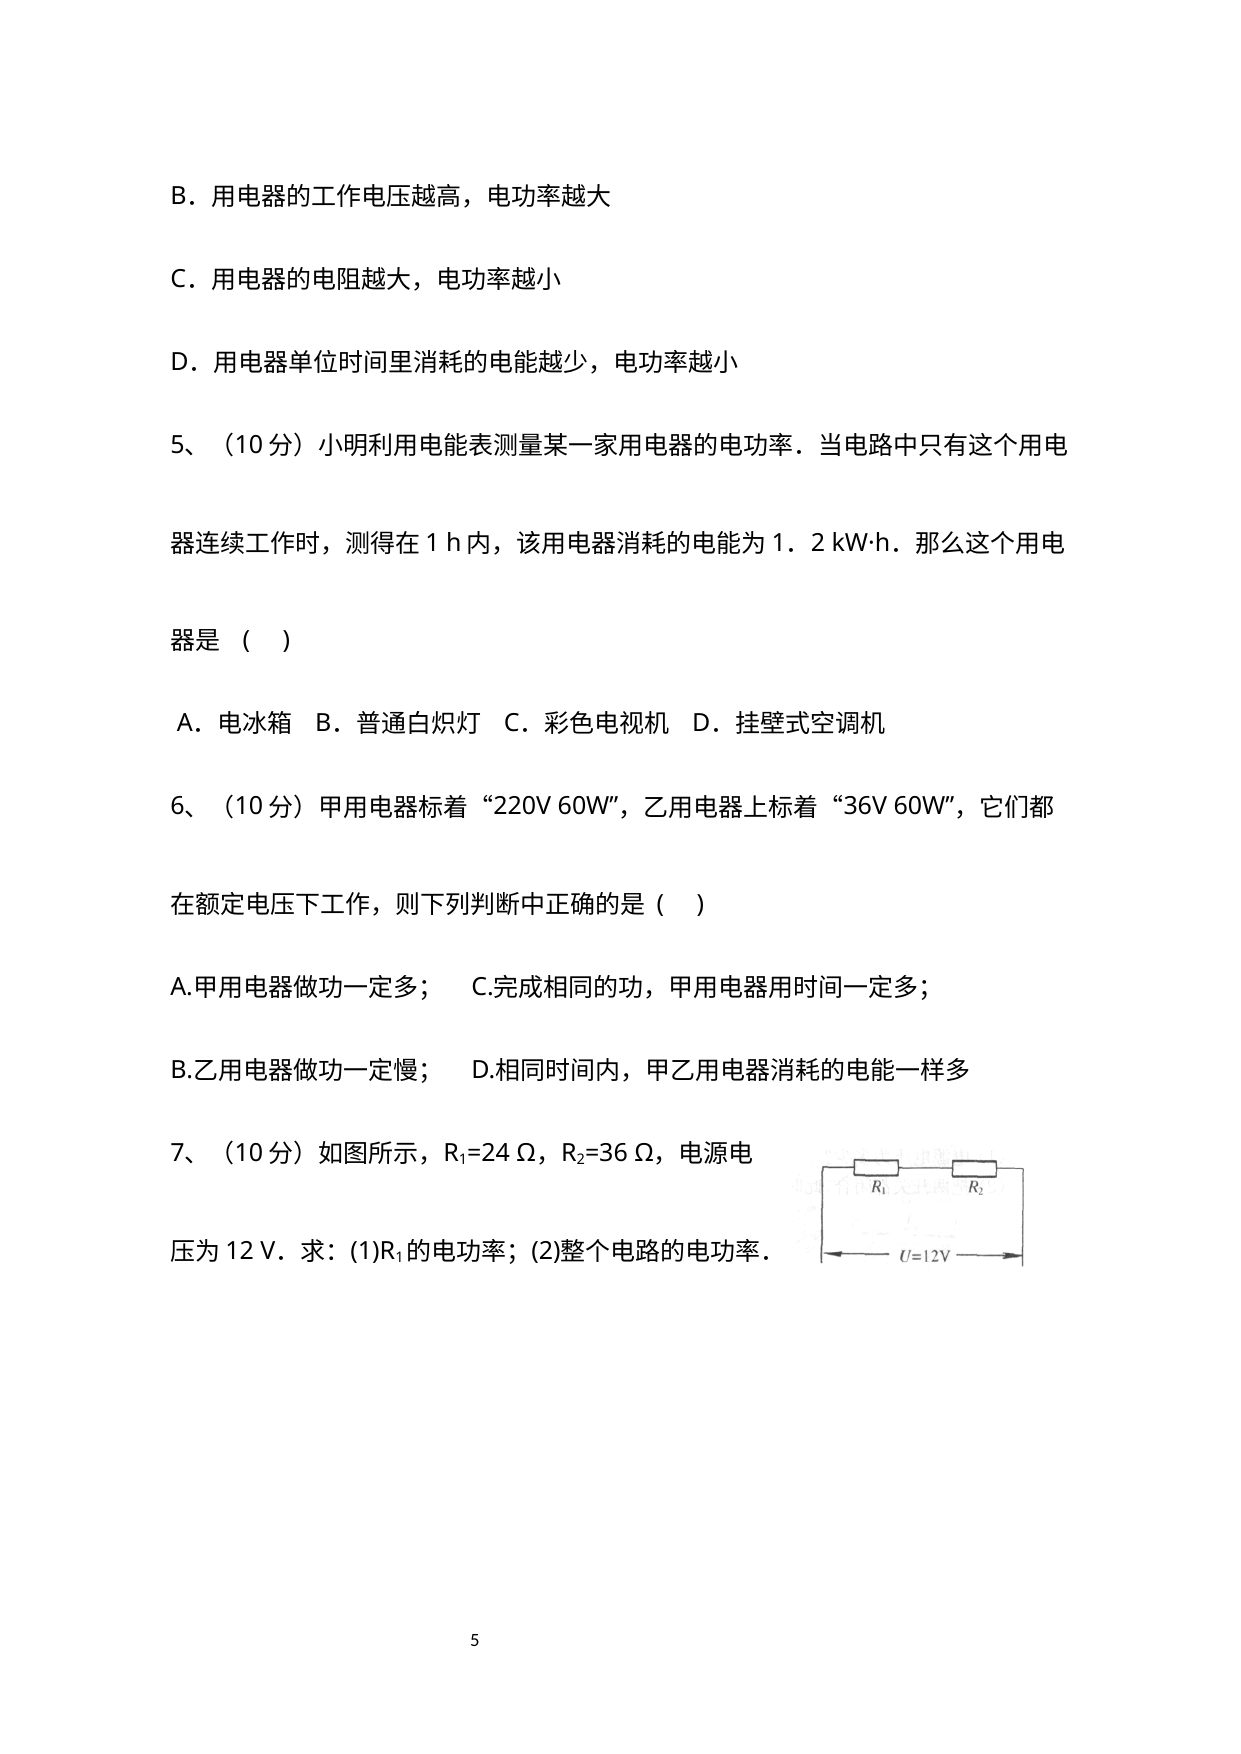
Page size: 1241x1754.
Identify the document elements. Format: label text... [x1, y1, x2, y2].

text D．用电器单位时间里消耗的电能越少，电功率越小 [170, 328, 1070, 393]
text B.乙用电器做功一定慢； D.相同时间内，甲乙用电器消耗的电能一样多 [170, 1036, 1070, 1101]
text C．用电器的电阻越大，电功率越小 [170, 245, 1070, 310]
text A．电冰箱 B．普通白炽灯 C．彩色电视机 D．挂壁式空调机 [170, 689, 1070, 754]
text A.甲用电器做功一定多； C.完成相同的功，甲用电器用时间一定多； [170, 953, 1070, 1018]
text 6、（10分）甲用电器标着“220V 60W”，乙用电器上标着“36V 60W”，它们都在额定电压下工作，则下列判断中正确的是 ( ) [170, 773, 1070, 935]
text B．用电器的工作电压越高，电功率越大 [170, 162, 1070, 227]
text 5、（10分）小明利用电能表测量某一家用电器的电功率．当电路中只有这个用电器连续工作时，测得在1 h内，该用电器消耗的电能为1．2 kW·h．那么这个用电器是 ( ) [170, 411, 1070, 671]
text 7、（10分）如图所示，R1=24 Ω，R2=36 Ω，电源电压为12 V．求：(1)R1的电功率；(2)整个电路的电功率． [170, 1119, 1070, 1282]
